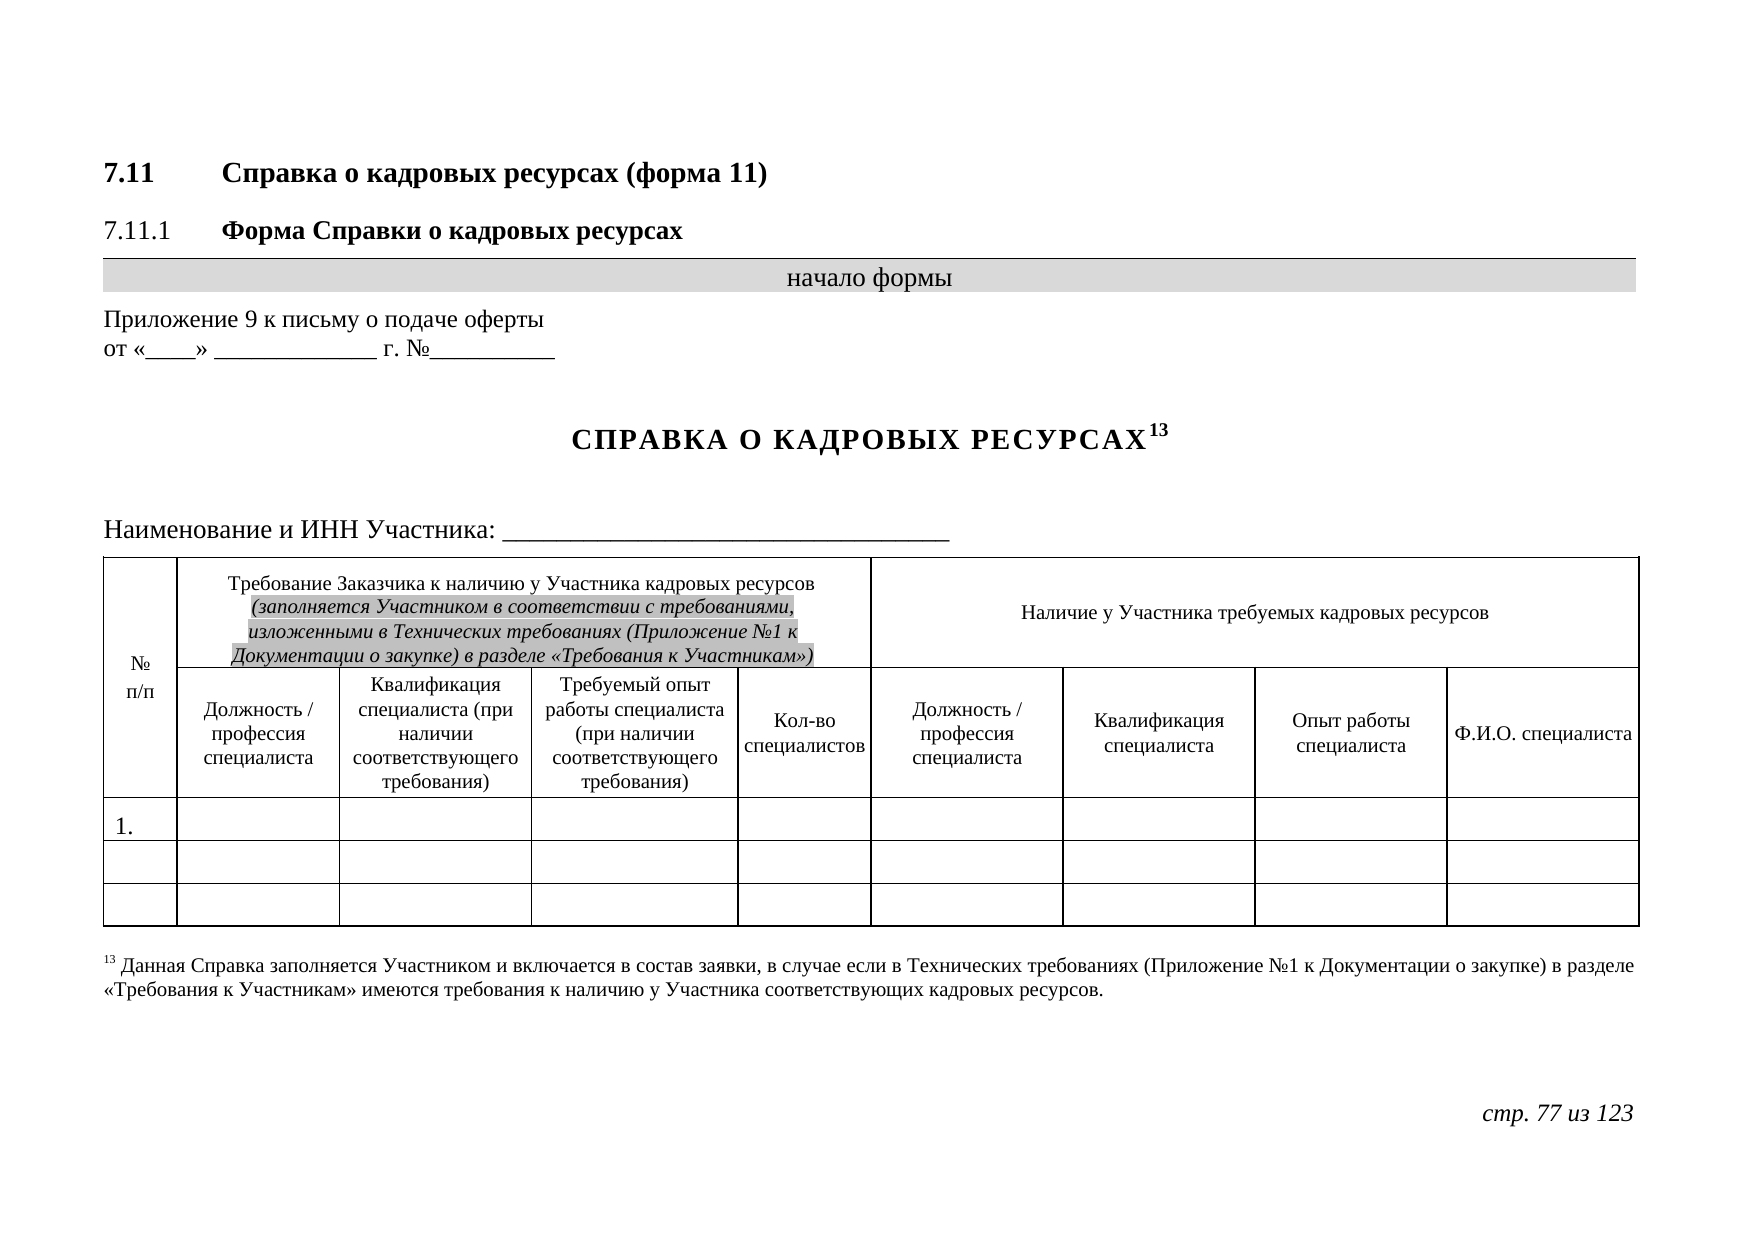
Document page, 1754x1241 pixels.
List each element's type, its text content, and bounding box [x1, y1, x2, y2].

table_cell Должность / профессия специалиста [872, 668, 1062, 797]
table_cell Должность / профессия специалиста [178, 668, 339, 797]
text Наименование и ИНН Участника: _________________________________ [103, 513, 1636, 544]
table_cell [340, 798, 531, 840]
table_cell [1064, 884, 1254, 925]
table_cell [532, 798, 737, 840]
table_cell [178, 798, 339, 840]
table_cell [1256, 841, 1446, 882]
table_cell [104, 798, 176, 840]
table_cell Кол-во специалистов [739, 668, 870, 797]
table_cell [1448, 841, 1638, 882]
subtitle Справка о кадровых ресурсах (форма 11) [103, 156, 1636, 189]
table_cell [340, 841, 531, 882]
text Справка о кадровых ресурсах [103, 418, 1636, 457]
table_cell [739, 798, 870, 840]
table_cell [1064, 798, 1254, 840]
table_header № п/п [104, 558, 176, 797]
table_cell Квалификация специалиста [1064, 668, 1254, 797]
table_cell [872, 841, 1062, 882]
table_cell [178, 884, 339, 925]
table_cell [1448, 798, 1638, 840]
table_cell Опыт работы специалиста [1256, 668, 1446, 797]
text Форма Справки о кадровых ресурсах [103, 214, 1636, 245]
table_cell [104, 884, 176, 925]
table_cell [739, 841, 870, 882]
table_cell [1448, 884, 1638, 925]
table_cell [872, 798, 1062, 840]
table_cell [104, 841, 176, 882]
table_header Наличие у Участника требуемых кадровых ресурсов [872, 558, 1638, 667]
text начало формы [103, 259, 1636, 292]
table_cell [340, 884, 531, 925]
text Приложение 9 к письму о подаче оферты от «____» _____________ г. №__________ [103, 304, 1636, 362]
table_cell [532, 884, 737, 925]
table_cell [1256, 884, 1446, 925]
table_cell [739, 884, 870, 925]
table_cell Требуемый опыт работы специалиста (при наличии соответствующего требования) [532, 668, 737, 797]
table_cell Ф.И.О. специалиста [1448, 668, 1638, 797]
table_cell [872, 884, 1062, 925]
table_cell [178, 841, 339, 882]
table_cell [1064, 841, 1254, 882]
table_cell [1256, 798, 1446, 840]
table_cell Квалификация специалиста (при наличии соответствующего требования) [340, 668, 531, 797]
table_header Требование Заказчика к наличию у Участника кадровых ресурсов (заполняется Участником в соответствии с требованиями, изложенными в Технических требованиях (Приложение №1 к Документации о закупке) в разделе «Требования к Участникам») [178, 558, 870, 667]
table_cell [532, 841, 737, 882]
